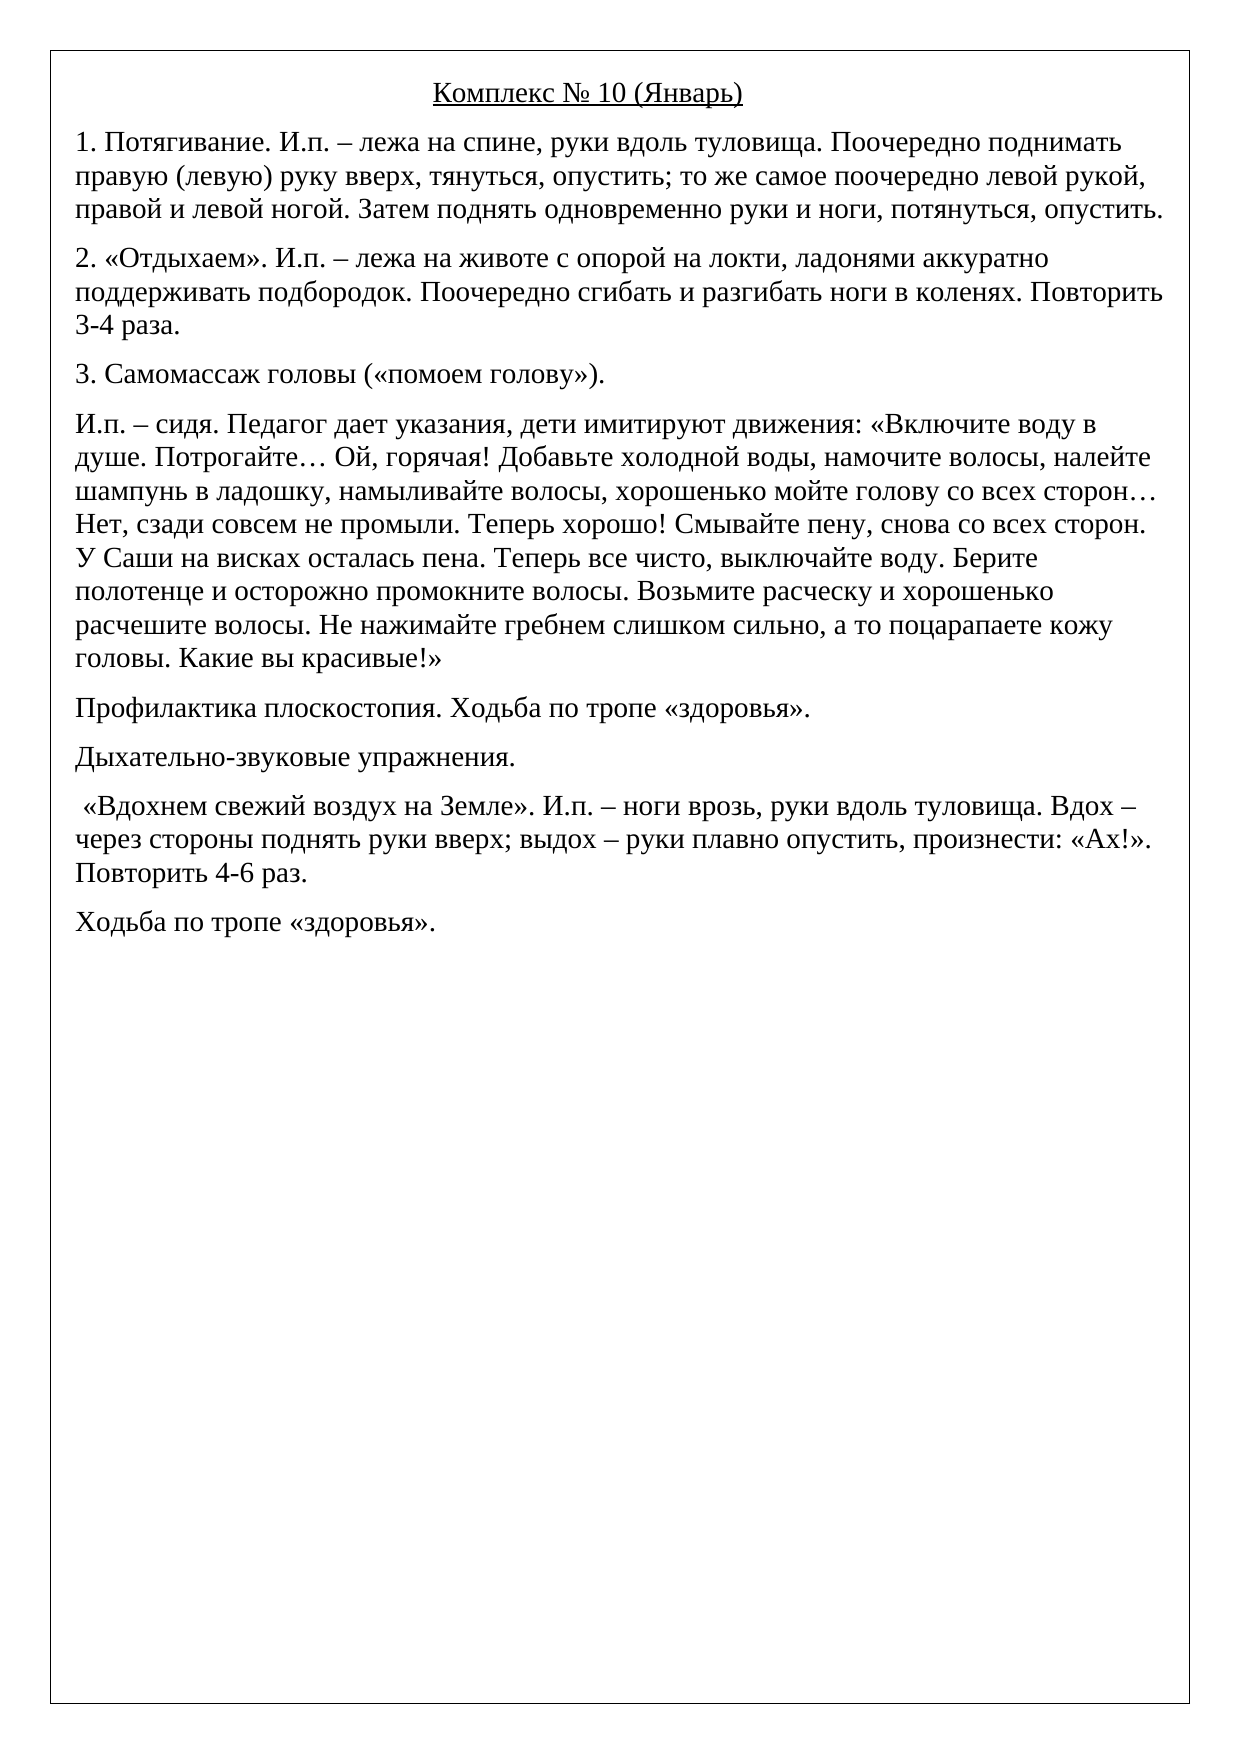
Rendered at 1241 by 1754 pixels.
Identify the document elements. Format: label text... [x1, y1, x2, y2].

text Дыхательно-звуковые упражнения. [75, 739, 1165, 772]
text Комплекс № 10 (Январь) [75, 75, 1165, 108]
text Ходьба по тропе «здоровья». [75, 904, 1165, 938]
text 2. «Отдыхаем». И.п. – лежа на животе с опорой на локти, ладонями аккуратно поддерживать подбородок. Поочередно сгибать и разгибать ноги в коленях. Повторить 3-4 раза. [75, 240, 1165, 341]
text 1. Потягивание. И.п. – лежа на спине, руки вдоль туловища. Поочередно поднимать правую (левую) руку вверх, тянуться, опустить; то же самое поочередно левой рукой, правой и левой ногой. Затем поднять одновременно руки и ноги, потянуться, опустить. [75, 124, 1165, 225]
text 3. Самомассаж головы («помоем голову»). [75, 357, 1165, 390]
text «Вдохнем свежий воздух на Земле». И.п. – ноги врозь, руки вдоль туловища. Вдох – через стороны поднять руки вверх; выдох – руки плавно опустить, произнести: «Ах!». Повторить 4-6 раз. [75, 788, 1165, 889]
text Профилактика плоскостопия. Ходьба по тропе «здоровья». [75, 690, 1165, 723]
text И.п. – сидя. Педагог дает указания, дети имитируют движения: «Включите воду в душе. Потрогайте… Ой, горячая! Добавьте холодной воды, намочите волосы, налейте шампунь в ладошку, намыливайте волосы, хорошенько мойте голову со всех сторон… Нет, сзади совсем не промыли. Теперь хорошо! Смывайте пену, снова со всех сторон. У Саши на висках осталась пена. Теперь все чисто, выключайте воду. Берите полотенце и осторожно промокните волосы. Возьмите расческу и хорошенько расчешите волосы. Не нажимайте гребнем слишком сильно, а то поцарапаете кожу головы. Какие вы красивые!» [75, 406, 1165, 674]
